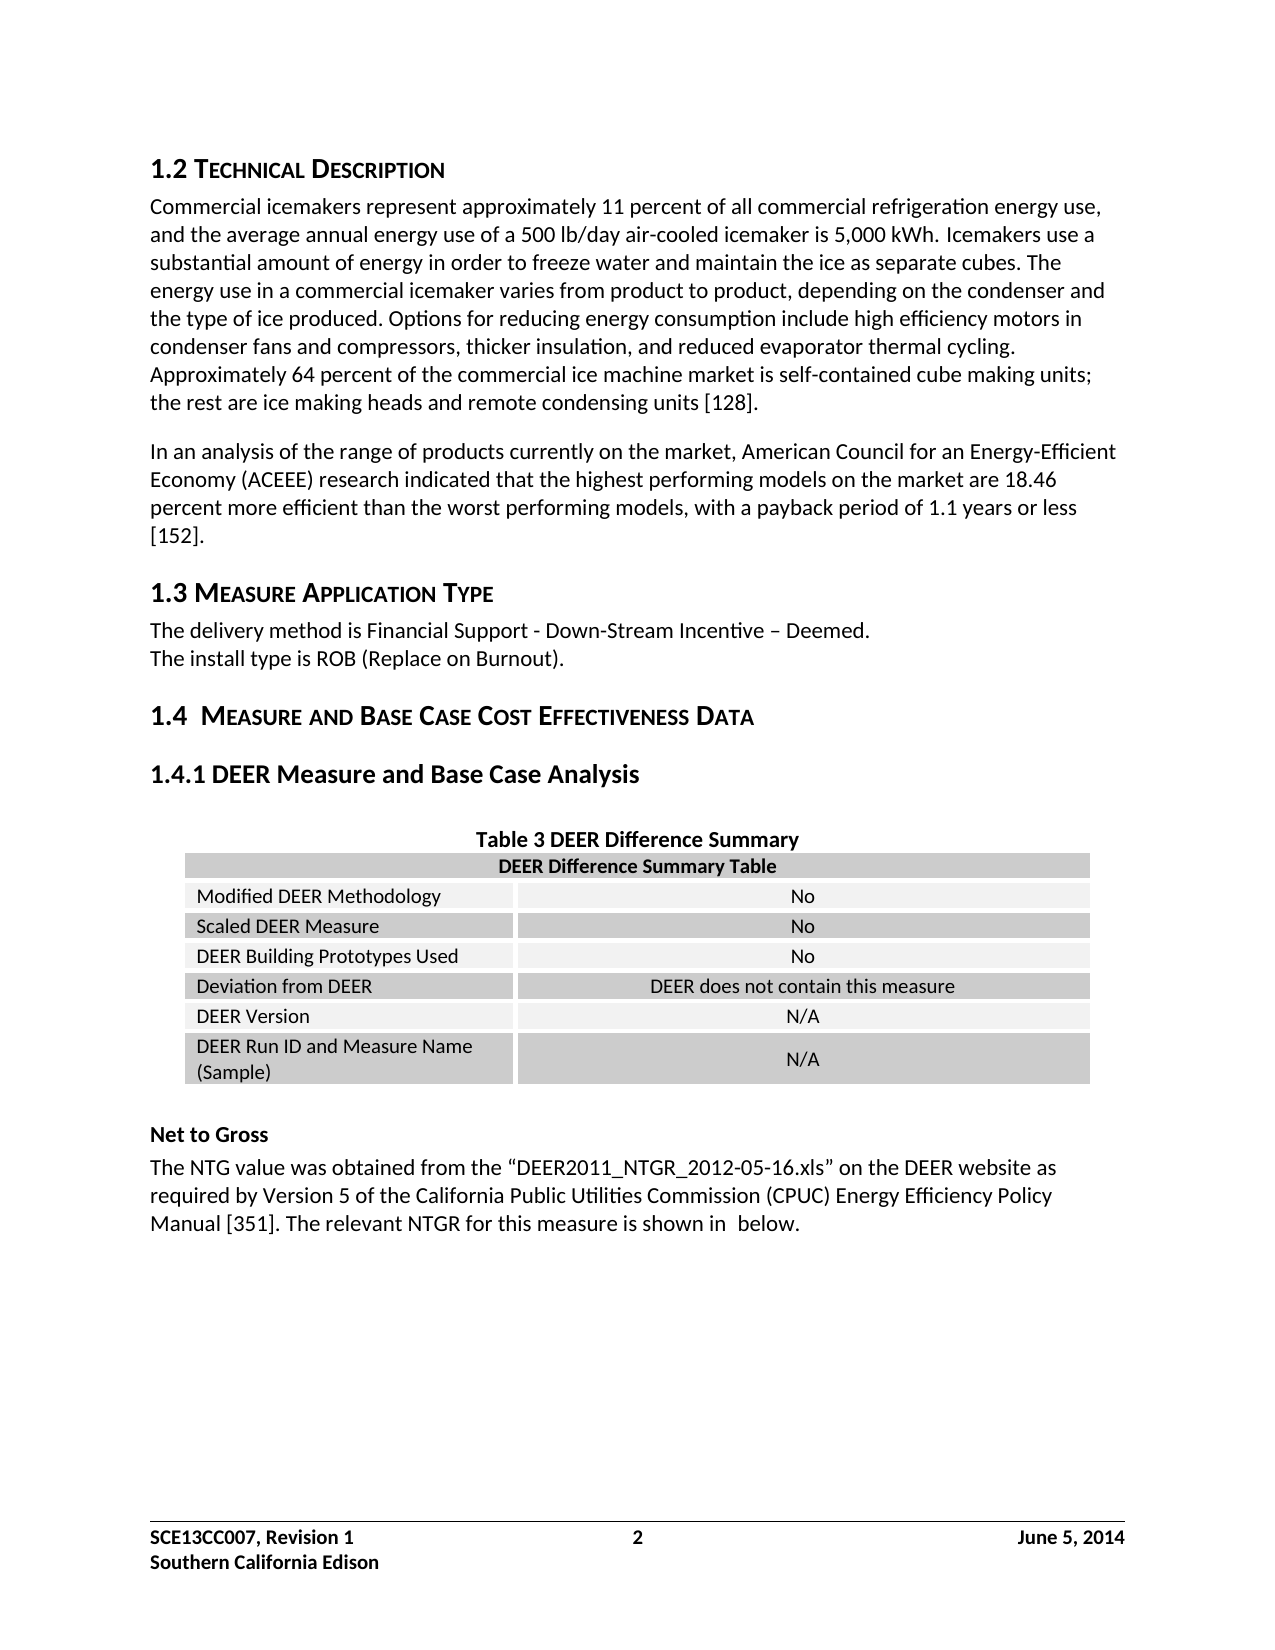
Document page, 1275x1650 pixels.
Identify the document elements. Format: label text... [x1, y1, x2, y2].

table_cell DEER Run ID and Measure Name (Sample) [185, 1033, 513, 1084]
text The delivery method is Financial Support - Down-Stream Incentive – Deemed. [150, 616, 1125, 644]
table_header DEER Difference Summary Table [185, 853, 1090, 878]
table_cell Deviation from DEER [185, 973, 513, 999]
subtitle 1.4 Measure and Base Case Cost Effectiveness Data [150, 697, 1125, 732]
table_cell DEER Building Prototypes Used [185, 943, 513, 968]
text The NTG value was obtained from the “DEER2011_NTGR_2012-05-16.xls” on the DEER website as required by Version 5 of the California Public Utilities Commission (CPUC) Energy Efficiency Policy Manual [351]. The relevant NTGR for this measure is shown in Table 4 below. [150, 1153, 1125, 1237]
text Commercial icemakers represent approximately 11 percent of all commercial refrigeration energy use, and the average annual energy use of a 500 lb/day air-cooled icemaker is 5,000 kWh. Icemakers use a substantial amount of energy in order to freeze water and maintain the ice as separate cubes. The energy use in a commercial icemaker varies from product to product, depending on the condenser and the type of ice produced. Options for reducing energy consumption include high efficiency motors in condenser fans and compressors, thicker insulation, and reduced evaporator thermal cycling. Approximately 64 percent of the commercial ice machine market is self-contained cube making units; the rest are ice making heads and remote condensing units [128]. [150, 192, 1125, 416]
text Table 3 DEER Difference Summary [150, 825, 1125, 853]
table_cell Scaled DEER Measure [185, 913, 513, 938]
subtitle 1.3 Measure Application Type [150, 574, 1125, 609]
table_cell No [518, 943, 1090, 968]
table_cell N/A [518, 1003, 1090, 1029]
table_cell DEER Version [185, 1003, 513, 1029]
table_cell Modified DEER Methodology [185, 883, 513, 908]
table_cell N/A [518, 1033, 1090, 1084]
text The install type is ROB (Replace on Burnout). [150, 644, 1125, 672]
subtitle 1.2 Technical Description [150, 150, 1125, 186]
table_cell No [518, 883, 1090, 908]
subtitle 1.4.1 DEER Measure and Base Case Analysis [150, 757, 1125, 791]
text In an analysis of the range of products currently on the market, American Council for an Energy-Efficient Economy (ACEEE) research indicated that the highest performing models on the market are 18.46 percent more efficient than the worst performing models, with a payback period of 1.1 years or less [152]. [150, 437, 1125, 549]
text Net to Gross [150, 1121, 1125, 1149]
table_cell DEER does not contain this measure [518, 973, 1090, 999]
table_cell No [518, 913, 1090, 938]
